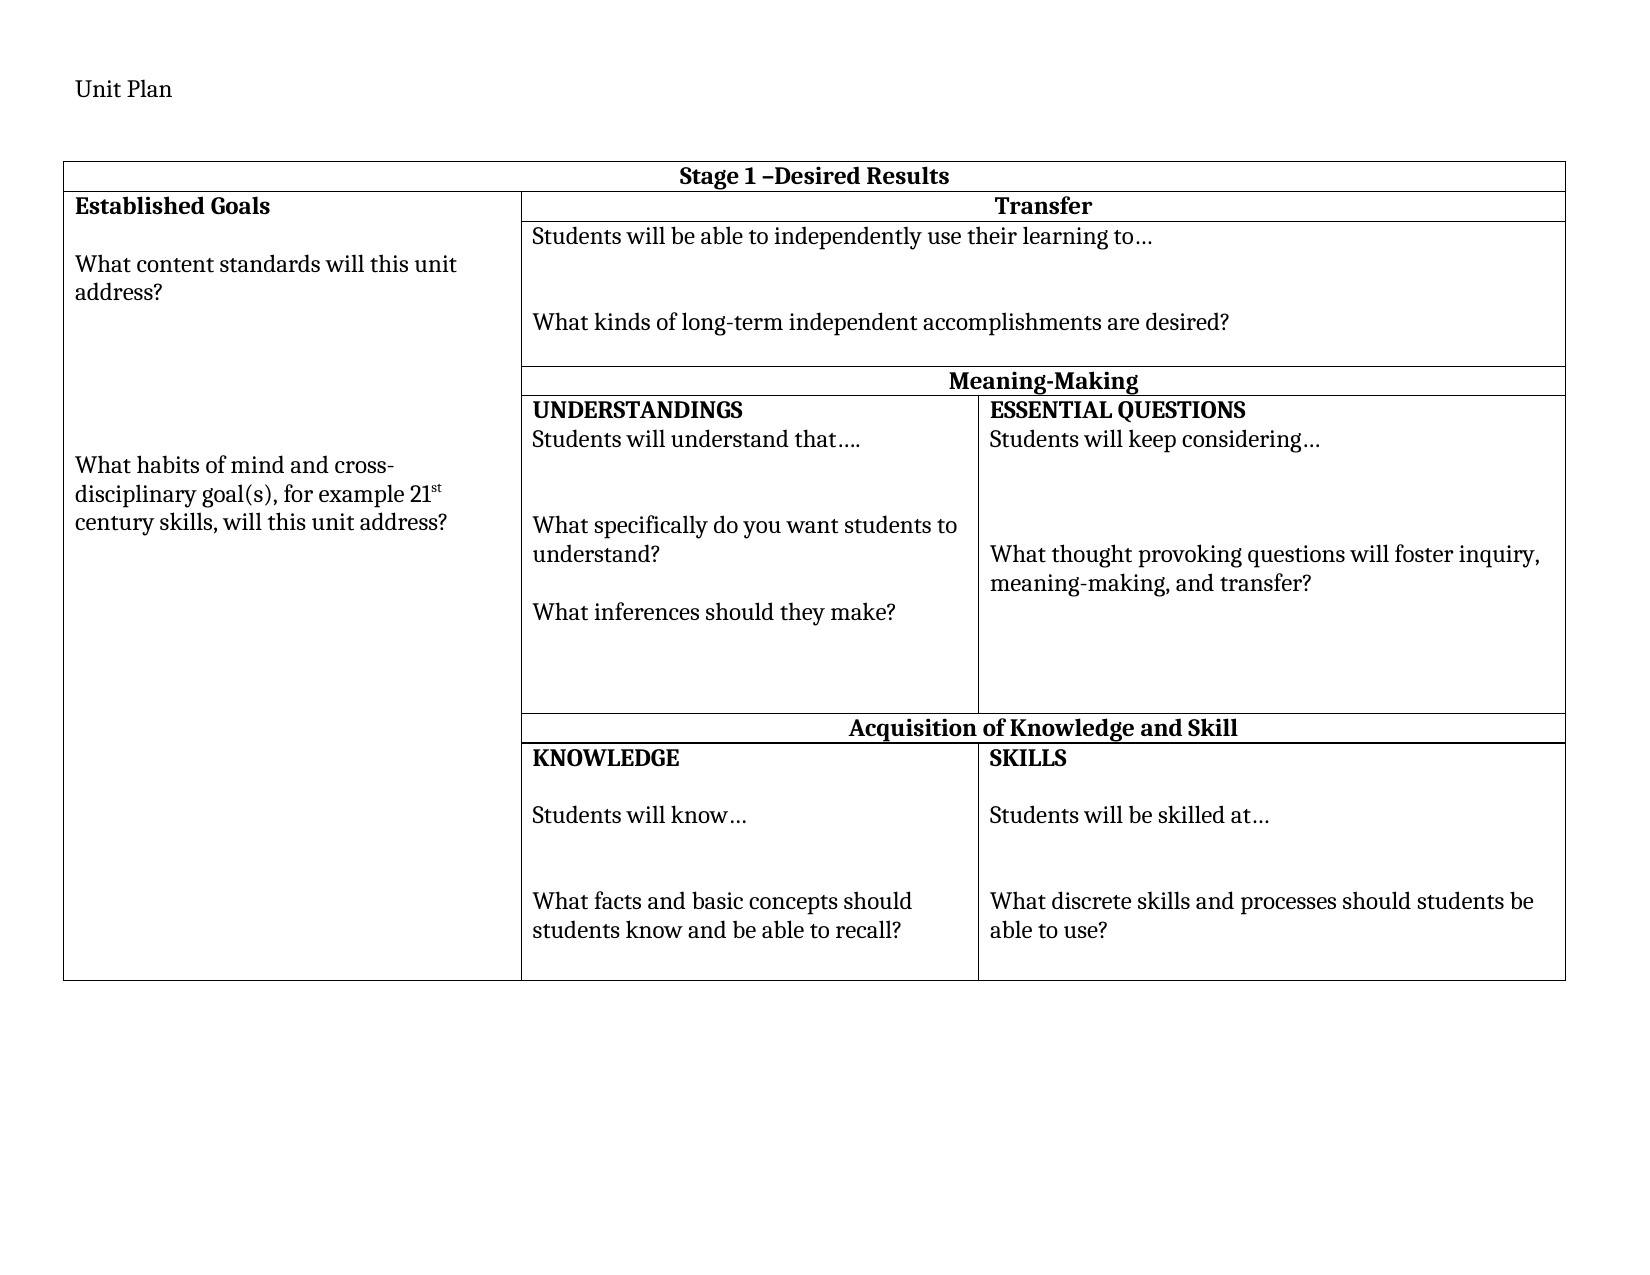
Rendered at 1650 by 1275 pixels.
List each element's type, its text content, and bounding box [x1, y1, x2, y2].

table_cell ESSENTIAL QUESTIONS Students will keep considering… What thought provoking questions will foster inquiry, meaning-making, and transfer? [979, 396, 1565, 713]
table_cell KNOWLEDGE Students will know… What facts and basic concepts should students know and be able to recall? [522, 744, 978, 979]
table_cell Students will be able to independently use their learning to… What kinds of long-term independent accomplishments are desired? [522, 222, 1565, 366]
table_cell UNDERSTANDINGS Students will understand that…. What specifically do you want students to understand? What inferences should they make? [522, 396, 978, 713]
table_cell Transfer [522, 192, 1565, 221]
table_cell Meaning-Making [522, 367, 1565, 395]
table_cell SKILLS Students will be skilled at… What discrete skills and processes should students be able to use? [979, 744, 1565, 979]
table_cell Acquisition of Knowledge and Skill [522, 714, 1565, 742]
table_header Stage 1 –Desired Results [64, 162, 1565, 191]
table_cell Established Goals What content standards will this unit address? What habits of mind and cross- disciplinary goal(s), for example 21st century skills, will this unit address? [64, 192, 521, 979]
text Unit Plan [75, 75, 1575, 104]
